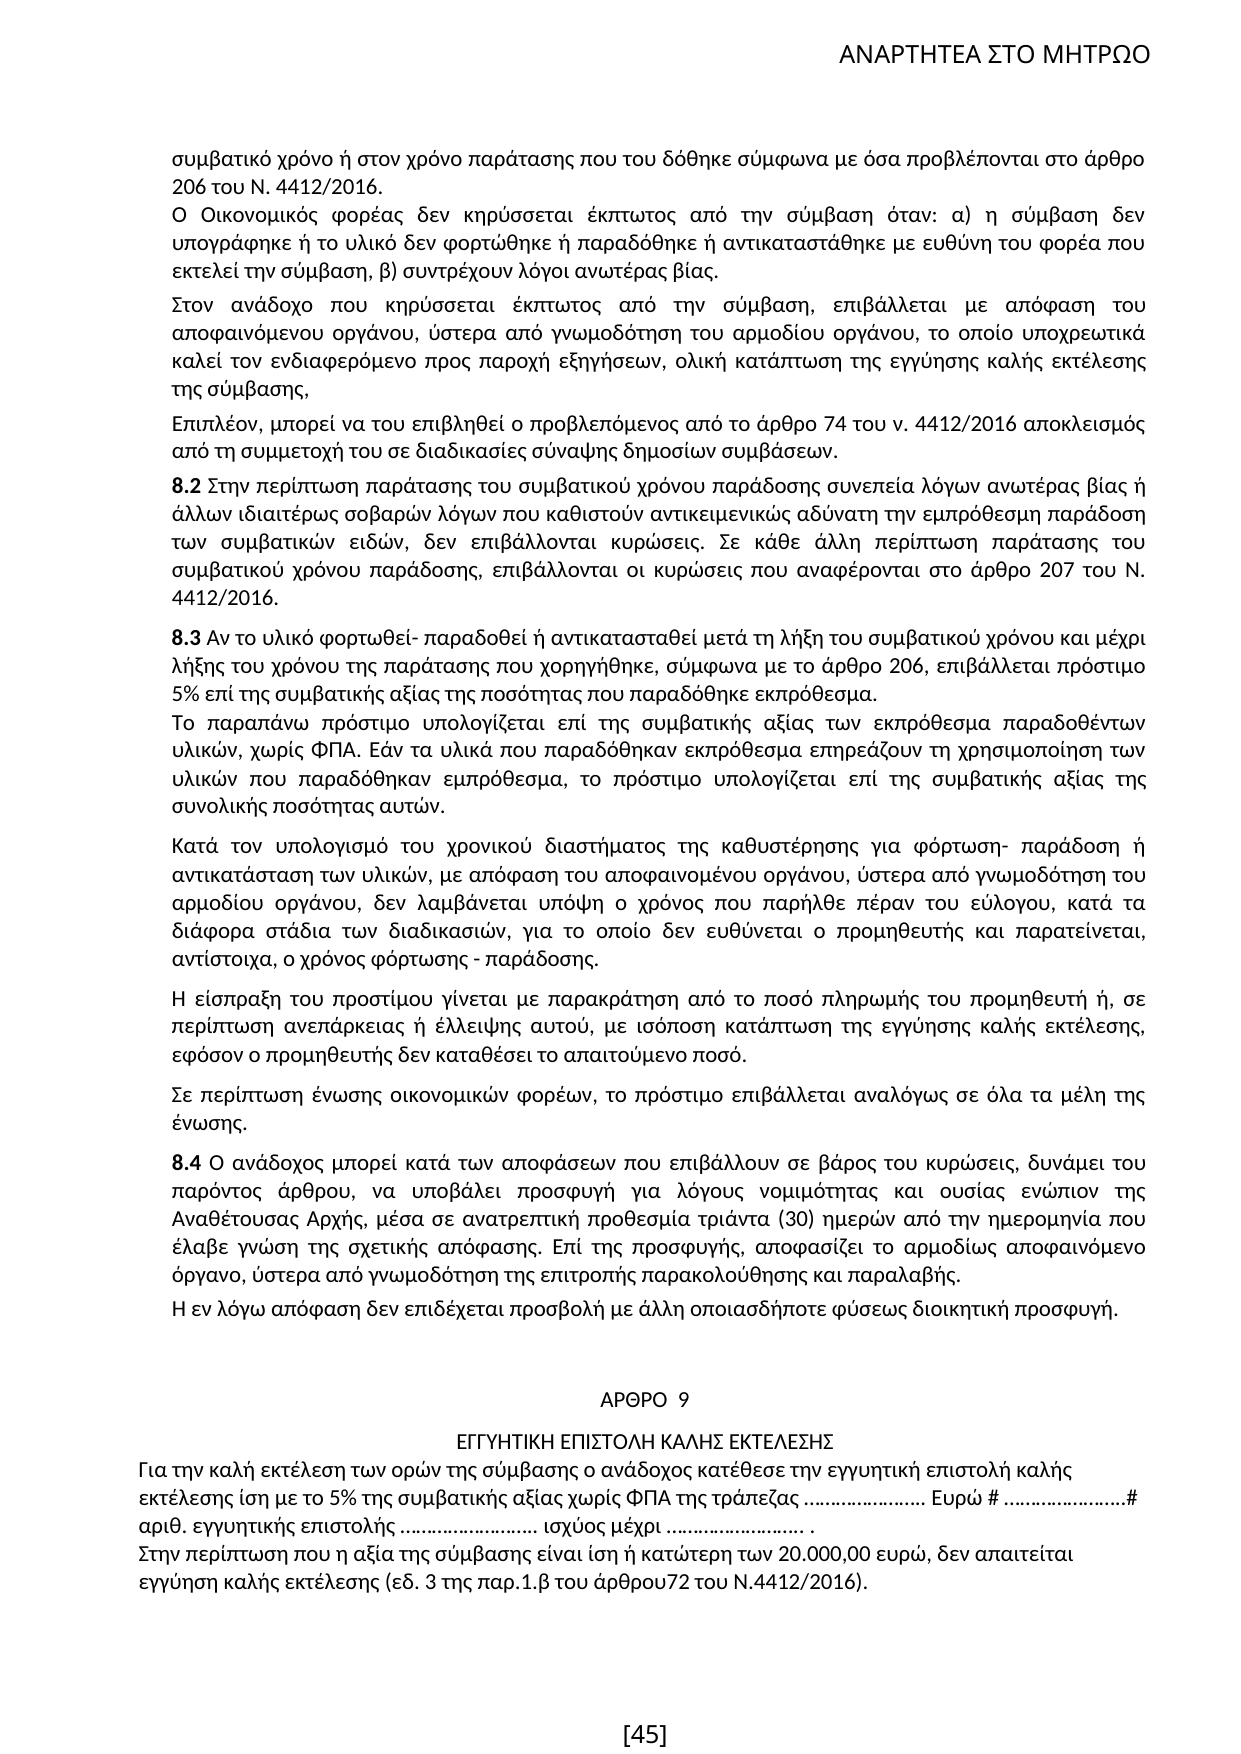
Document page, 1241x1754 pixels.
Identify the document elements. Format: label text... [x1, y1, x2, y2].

text Το παραπάνω πρόστιμο υπολογίζεται επί της συμβατικής αξίας των εκπρόθεσμα παραδοθέντων υλικών, χωρίς ΦΠΑ. Εάν τα υλικά που παραδόθηκαν εκπρόθεσμα επηρεάζουν τη χρησιμοποίηση των υλικών που παραδόθηκαν εμπρόθεσμα, το πρόστιμο υπολογίζεται επί της συμβατικής αξίας της συνολικής ποσότητας αυτών. [172, 707, 1147, 819]
text Για την καλή εκτέλεση των ορών της σύμβασης ο ανάδοχος κατέθεσε την εγγυητική επιστολή καλής εκτέλεσης ίση με το 5% της συμβατικής αξίας χωρίς ΦΠΑ της τράπεζας ………………….. Ευρώ # …………………..# αριθ. εγγυητικής επιστολής …………………….. ισχύος μέχρι …………………….. . [138, 1455, 1151, 1539]
text 8.2 Στην περίπτωση παράτασης του συμβατικού χρόνου παράδοσης συνεπεία λόγων ανωτέρας βίας ή άλλων ιδιαιτέρως σοβαρών λόγων που καθιστούν αντικειμενικώς αδύνατη την εμπρόθεσμη παράδοση των συμβατικών ειδών, δεν επιβάλλονται κυρώσεις. Σε κάθε άλλη περίπτωση παράτασης του συμβατικού χρόνου παράδοσης, επιβάλλονται οι κυρώσεις που αναφέρονται στο άρθρο 207 του Ν. 4412/2016. [172, 471, 1147, 611]
text Η είσπραξη του προστίμου γίνεται με παρακράτηση από το ποσό πληρωμής του προμηθευτή ή, σε περίπτωση ανεπάρκειας ή έλλειψης αυτού, με ισόποση κατάπτωση της εγγύησης καλής εκτέλεσης, εφόσον ο προμηθευτής δεν καταθέσει το απαιτούμενο ποσό. [171, 984, 1147, 1068]
text Κατά τον υπολογισμό του χρονικού διαστήματος της καθυστέρησης για φόρτωση- παράδοση ή αντικατάσταση των υλικών, με απόφαση του αποφαινομένου οργάνου, ύστερα από γνωμοδότηση του αρμοδίου οργάνου, δεν λαμβάνεται υπόψη ο χρόνος που παρήλθε πέραν του εύλογου, κατά τα διάφορα στάδια των διαδικασιών, για το οποίο δεν ευθύνεται ο προμηθευτής και παρατείνεται, αντίστοιχα, ο χρόνος φόρτωσης - παράδοσης. [172, 832, 1147, 972]
text ΕΓΓΥΗΤΙΚΗ ΕΠΙΣΤΟΛΗ ΚΑΛΗΣ ΕΚΤΕΛΕΣΗΣ [138, 1427, 1151, 1455]
text ΑΡΘΡΟ 9 [138, 1385, 1151, 1413]
text Ο Οικονομικός φορέας δεν κηρύσσεται έκπτωτος από την σύμβαση όταν: α) η σύμβαση δεν υπογράφηκε ή το υλικό δεν φορτώθηκε ή παραδόθηκε ή αντικαταστάθηκε με ευθύνη του φορέα που εκτελεί την σύμβαση, β) συντρέχουν λόγοι ανωτέρας βίας. [172, 200, 1147, 284]
text Στην περίπτωση που η αξία της σύμβασης είναι ίση ή κατώτερη των 20.000,00 ευρώ, δεν απαιτείται εγγύηση καλής εκτέλεσης (εδ. 3 της παρ.1.β του άρθρου72 του Ν.4412/2016). [138, 1539, 1151, 1595]
text Σε περίπτωση ένωσης οικονομικών φορέων, το πρόστιμο επιβάλλεται αναλόγως σε όλα τα μέλη της ένωσης. [171, 1080, 1147, 1136]
text Στον ανάδοχο που κηρύσσεται έκπτωτος από την σύμβαση, επιβάλλεται με απόφαση του αποφαινόμενου οργάνου, ύστερα από γνωμοδότηση του αρμοδίου οργάνου, το οποίο υποχρεωτικά καλεί τον ενδιαφερόμενο προς παροχή εξηγήσεων, ολική κατάπτωση της εγγύησης καλής εκτέλεσης της σύμβασης, [172, 290, 1147, 402]
text Η εν λόγω απόφαση δεν επιδέχεται προσβολή με άλλη οποιασδήποτε φύσεως διοικητική προσφυγή. [172, 1300, 1151, 1321]
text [172, 144, 1147, 200]
text 8.4 Ο ανάδοχος μπορεί κατά των αποφάσεων που επιβάλλουν σε βάρος του κυρώσεις, δυνάμει του παρόντος άρθρου, να υποβάλει προσφυγή για λόγους νομιμότητας και ουσίας ενώπιον της Αναθέτουσας Αρχής, μέσα σε ανατρεπτική προθεσμία τριάντα (30) ημερών από την ημερομηνία που έλαβε γνώση της σχετικής απόφασης. Επί της προσφυγής, αποφασίζει το αρμοδίως αποφαινόμενο όργανο, ύστερα από γνωμοδότηση της επιτροπής παρακολούθησης και παραλαβής. [172, 1148, 1147, 1288]
text 8.3 Αν το υλικό φορτωθεί- παραδοθεί ή αντικατασταθεί μετά τη λήξη του συμβατικού χρόνου και μέχρι λήξης του χρόνου της παράτασης που χορηγήθηκε, σύμφωνα με το άρθρο 206, επιβάλλεται πρόστιμο 5% επί της συμβατικής αξίας της ποσότητας που παραδόθηκε εκπρόθεσμα. [171, 623, 1147, 707]
text Επιπλέον, μπορεί να του επιβληθεί ο προβλεπόμενος από το άρθρο 74 του ν. 4412/2016 αποκλεισμός από τη συμμετοχή του σε διαδικασίες σύναψης δημοσίων συμβάσεων. [172, 408, 1147, 464]
